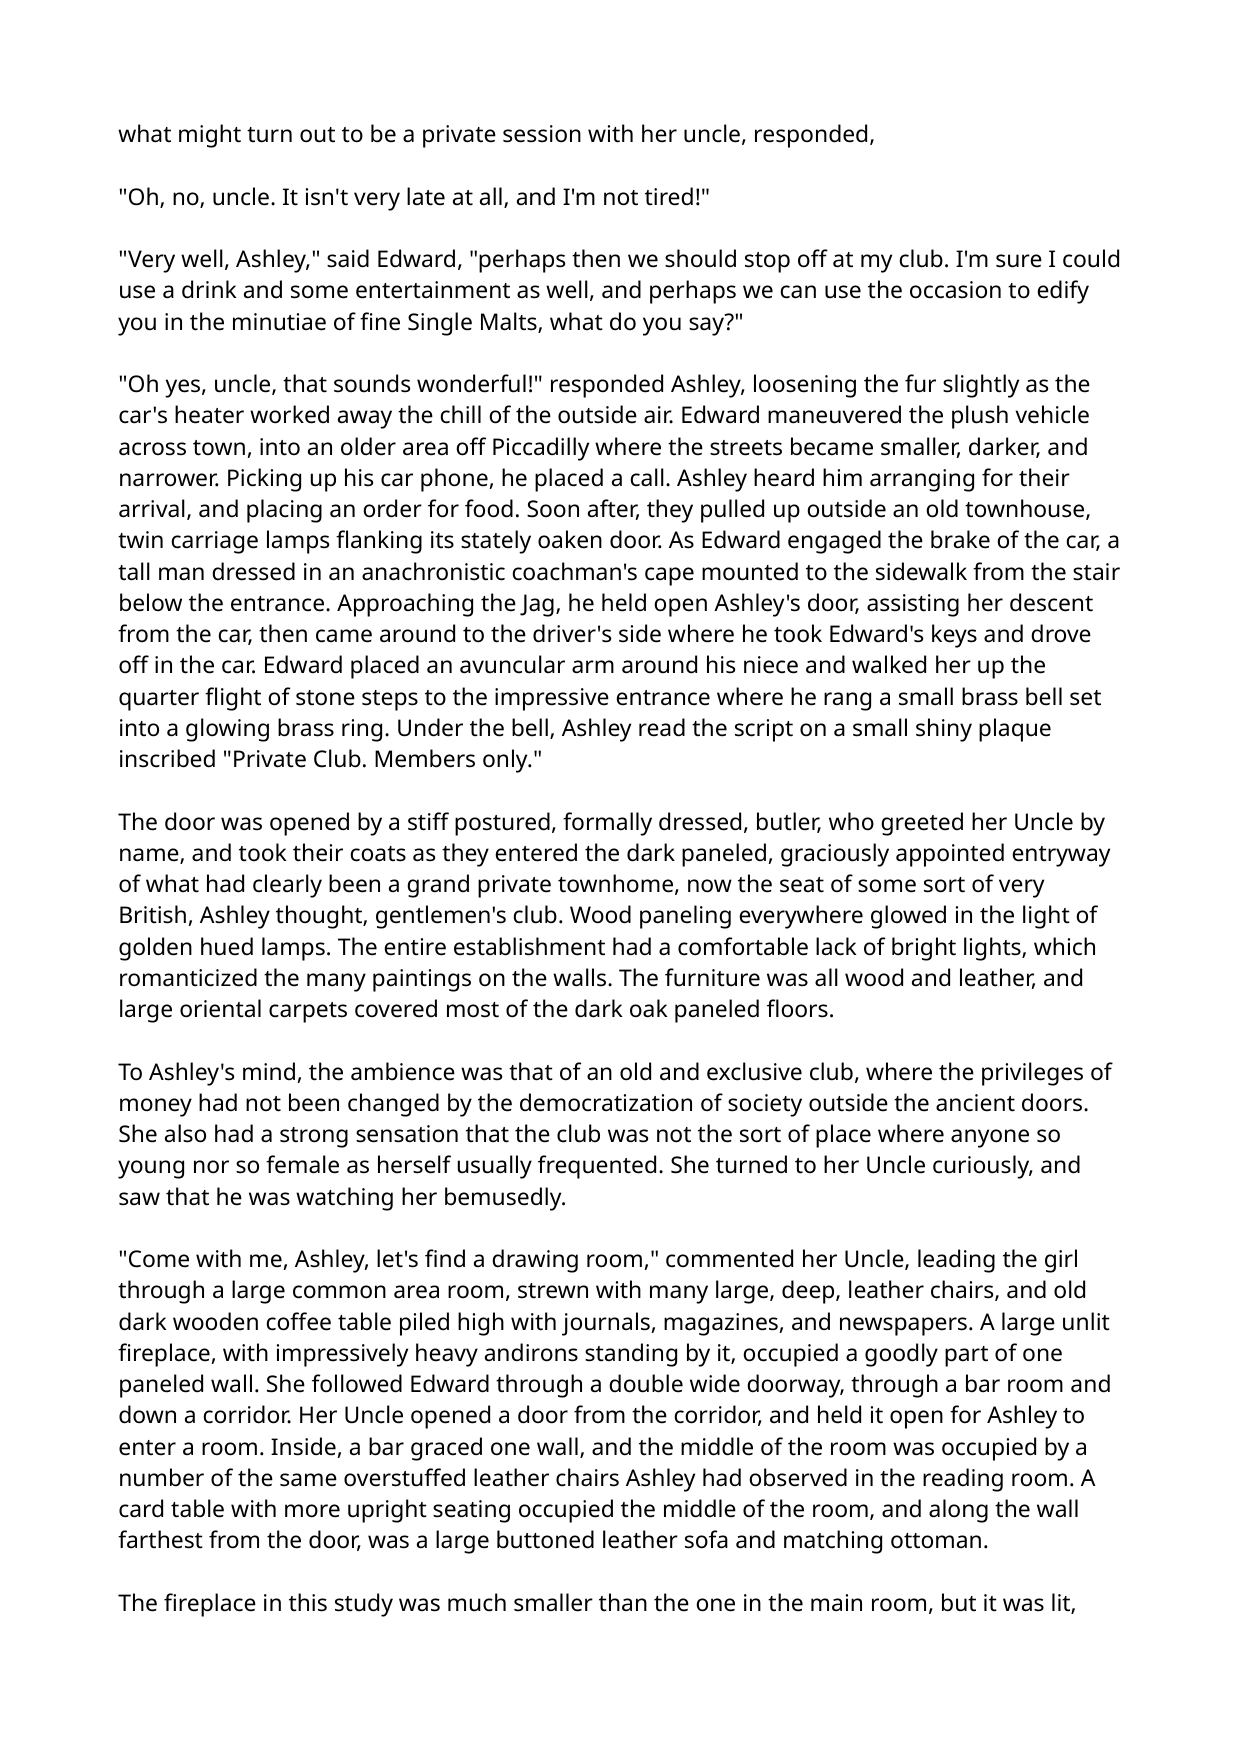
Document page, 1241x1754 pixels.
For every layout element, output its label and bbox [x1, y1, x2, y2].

text [118, 118, 1122, 1618]
